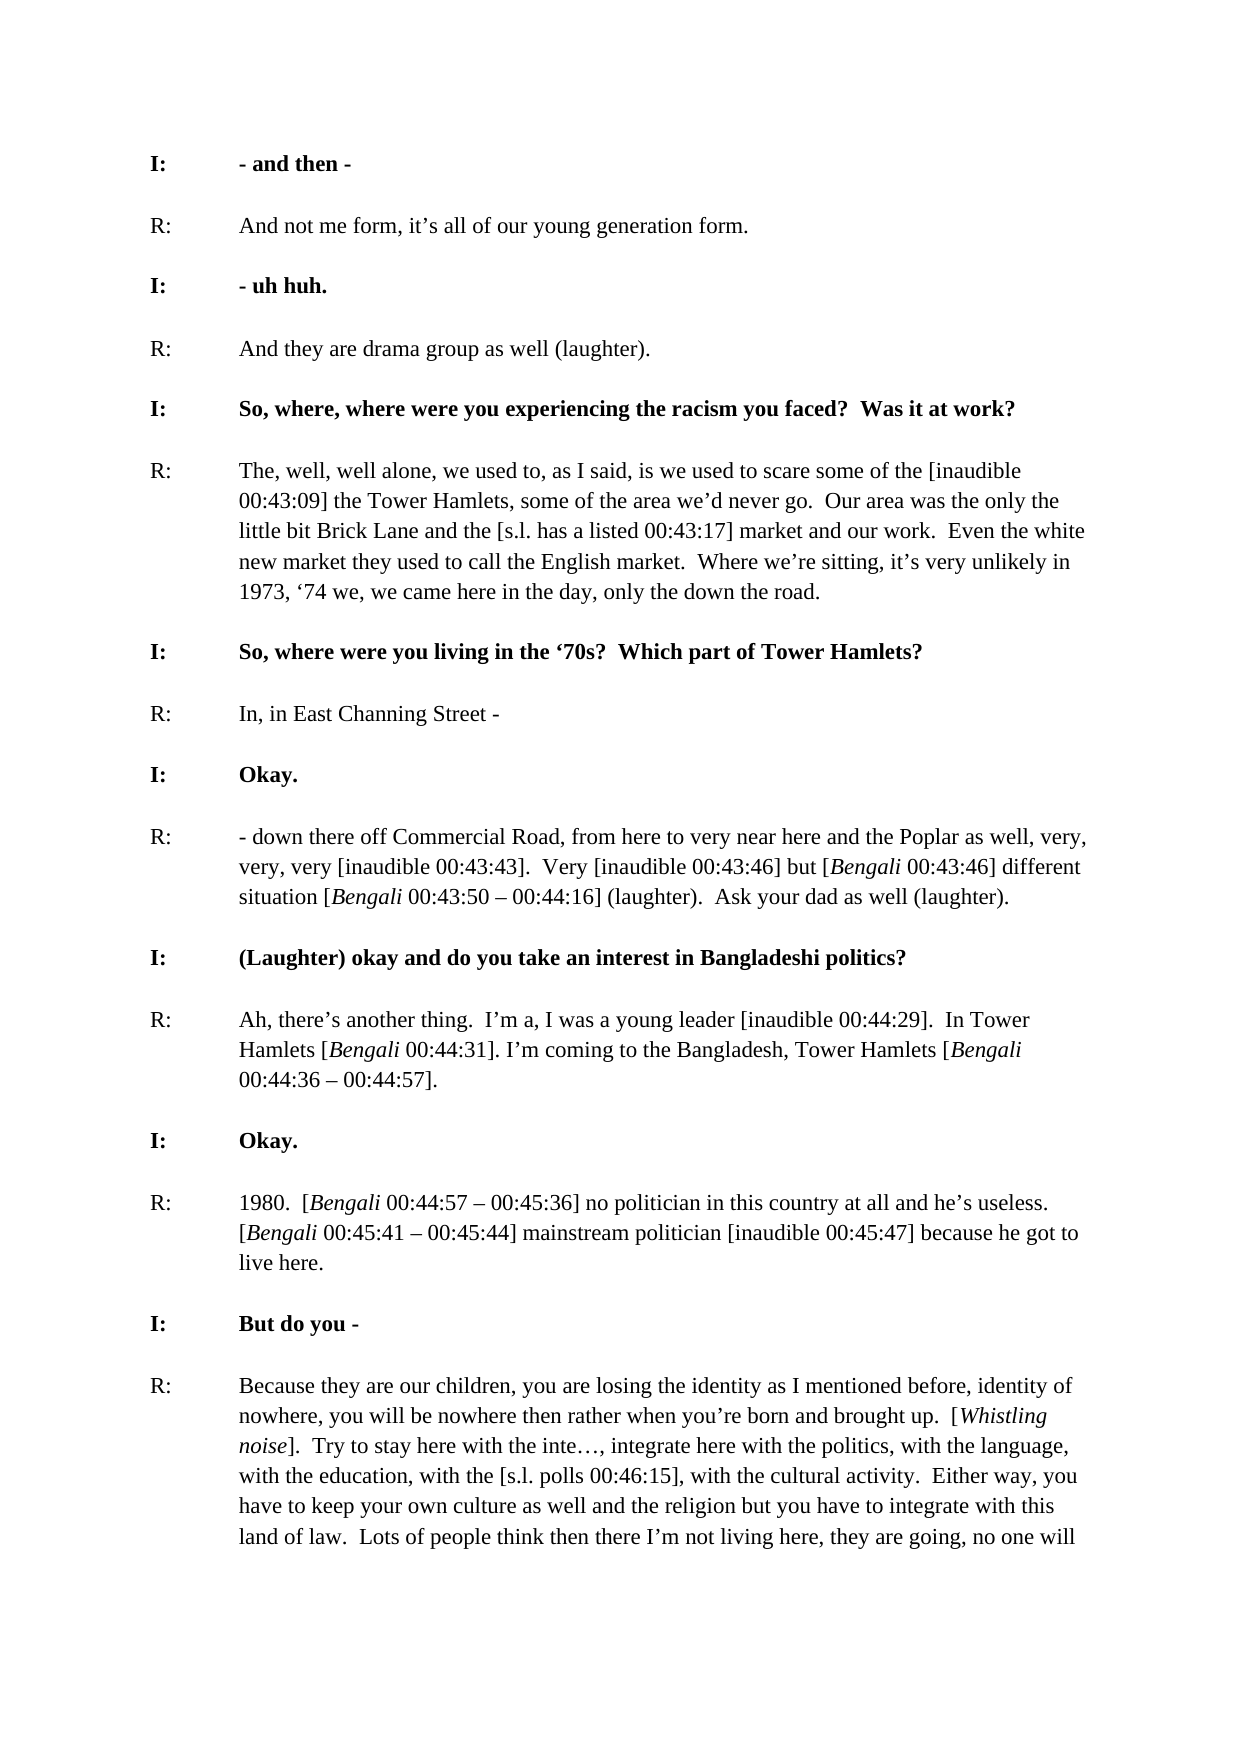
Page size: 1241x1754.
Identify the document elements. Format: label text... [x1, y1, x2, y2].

text I: Okay. [150, 1127, 1090, 1153]
text I: - and then - [150, 150, 1090, 176]
text R: Ah, there’s another thing. I’m a, I was a young leader [inaudible 00:44:29]. In Tower Hamlets [Bengali 00:44:31]. I’m coming to the Bangladesh, Tower Hamlets [Bengali 00:44:36 – 00:44:57]. [150, 1006, 1090, 1093]
text R: And not me form, it’s all of our young generation form. [150, 212, 1090, 238]
text R: And they are drama group as well (laughter). [150, 334, 1090, 361]
text I: But do you - [150, 1309, 1090, 1336]
text R: - down there off Commercial Road, from here to very near here and the Poplar as well, very, very, very [inaudible 00:43:43]. Very [inaudible 00:43:46] but [Bengali 00:43:46] different situation [Bengali 00:43:50 – 00:44:16] (laughter). Ask your dad as well (laughter). [150, 823, 1090, 910]
text R: In, in East Channing Street - [150, 700, 1090, 727]
text R: 1980. [Bengali 00:44:57 – 00:45:36] no politician in this country at all and he’s useless. [Bengali 00:45:41 – 00:45:44] mainstream politician [inaudible 00:45:47] because he got to live here. [150, 1189, 1090, 1276]
text I: (Laughter) okay and do you take an interest in Bangladeshi politics? [150, 944, 1090, 970]
text I: Okay. [150, 761, 1090, 787]
text I: So, where, where were you experiencing the racism you faced? Was it at work? [150, 395, 1090, 421]
text R: The, well, well alone, we used to, as I said, is we used to scare some of the [inaudible 00:43:09] the Tower Hamlets, some of the area we’d never go. Our area was the only the little bit Brick Lane and the [s.l. has a listed 00:43:17] market and our work. Even the white new market they used to call the English market. Where we’re sitting, it’s very unlikely in 1973, ‘74 we, we came here in the day, only the down the road. [150, 457, 1090, 604]
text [150, 1372, 1090, 1549]
text I: So, where were you living in the ‘70s? Which part of Tower Hamlets? [150, 638, 1090, 665]
text I: - uh huh. [150, 272, 1090, 299]
